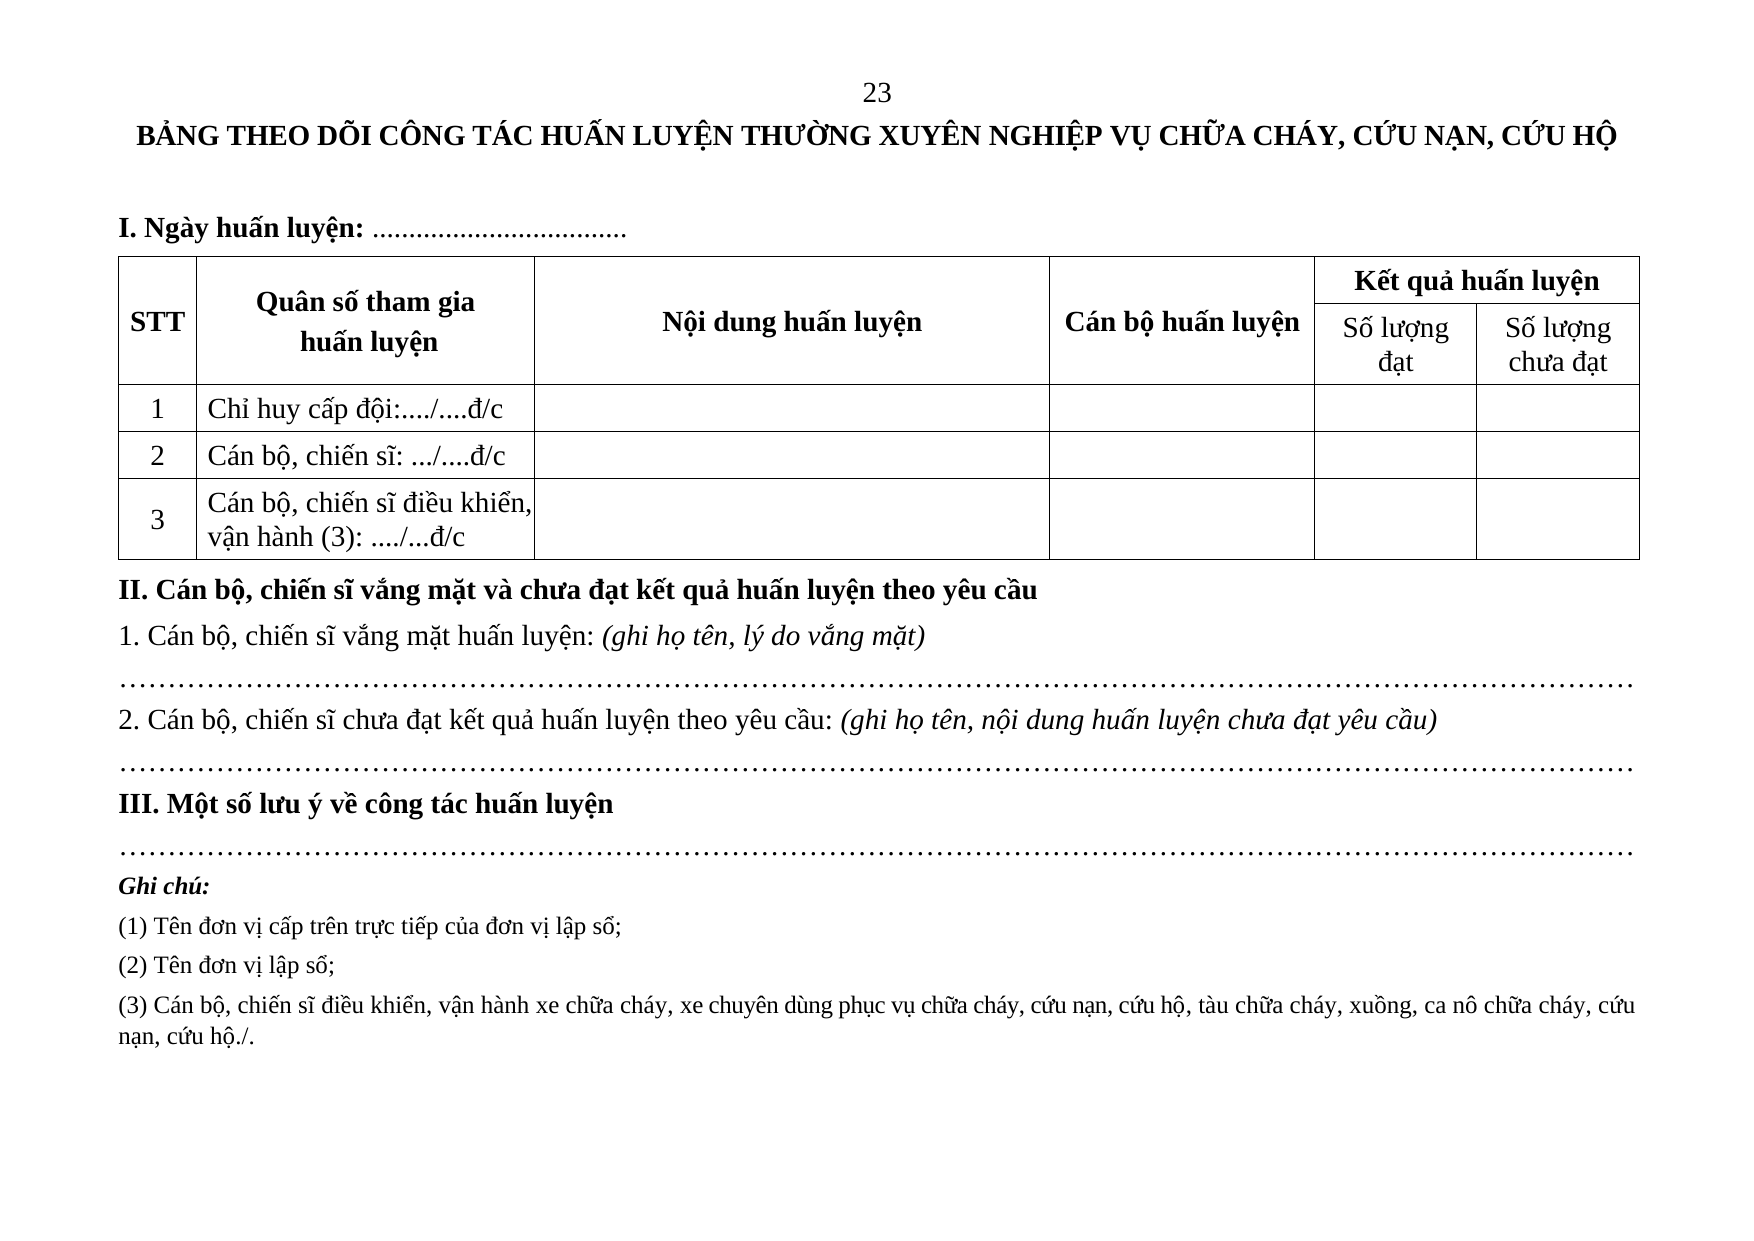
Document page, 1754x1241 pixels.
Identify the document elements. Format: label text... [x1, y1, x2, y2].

text (1) Tên đơn vị cấp trên trực tiếp của đơn vị lập sổ; [118, 909, 1636, 940]
table_cell Số lượng chưa đạt [1477, 304, 1639, 384]
text (2) Tên đơn vị lập sổ; [118, 949, 1636, 980]
table_cell Chỉ huy cấp đội:..../....đ/c [197, 385, 534, 431]
table_cell [1050, 479, 1314, 559]
table_cell Số lượng đạt [1315, 304, 1476, 384]
table_cell 1 [119, 385, 196, 431]
table_cell [1050, 385, 1314, 431]
text III. Một số lưu ý về công tác huấn luyện [118, 786, 1636, 819]
text 2. Cán bộ, chiến sĩ chưa đạt kết quả huấn luyện theo yêu cầu: (ghi họ tên, nội dung huấn luyện chưa đạt yêu cầu) [118, 702, 1636, 736]
table_header Kết quả huấn luyện [1315, 257, 1639, 303]
table_cell Cán bộ, chiến sĩ điều khiển, vận hành (3): ..../...đ/c [197, 479, 534, 559]
table_cell [1477, 385, 1639, 431]
table_header Nội dung huấn luyện [535, 257, 1049, 384]
table_cell [1315, 479, 1476, 559]
text 1. Cán bộ, chiến sĩ vắng mặt huấn luyện: (ghi họ tên, lý do vắng mặt) [118, 618, 1636, 652]
table_cell [535, 385, 1049, 431]
text ………………………………………………………………………………………………………………………………………… [118, 744, 1636, 777]
table_cell [1315, 432, 1476, 478]
text I. Ngày huấn luyện: ................................... [118, 210, 1636, 244]
table_header Cán bộ huấn luyện [1050, 257, 1314, 384]
table_header Quân số tham gia huấn luyện [197, 257, 534, 384]
table_cell 2 [119, 432, 196, 478]
table_cell [1315, 385, 1476, 431]
table_cell [535, 432, 1049, 478]
text II. Cán bộ, chiến sĩ vắng mặt và chưa đạt kết quả huấn luyện theo yêu cầu [118, 572, 1636, 606]
text (3) Cán bộ, chiến sĩ điều khiển, vận hành xe chữa cháy, xe chuyên dùng phục vụ chữa cháy, cứu nạn, cứu hộ, tàu chữa cháy, xuồng, ca nô chữa cháy, cứu nạn, cứu hộ./. [118, 988, 1636, 1051]
text ………………………………………………………………………………………………………………………………………… [118, 828, 1636, 861]
table_cell [1477, 432, 1639, 478]
table_cell 3 [119, 479, 196, 559]
table_header STT [119, 257, 196, 384]
table_cell [535, 479, 1049, 559]
text Ghi chú: [118, 869, 1636, 901]
text ………………………………………………………………………………………………………………………………………… [118, 660, 1636, 694]
table_cell Cán bộ, chiến sĩ: .../....đ/c [197, 432, 534, 478]
text BẢNG THEO DÕI CÔNG TÁC HUẤN LUYỆN THƯỜNG XUYÊN NGHIỆP VỤ CHỮA CHÁY, CỨU NẠN, CỨU HỘ [118, 118, 1636, 152]
table_cell [1050, 432, 1314, 478]
table_cell [1477, 479, 1639, 559]
